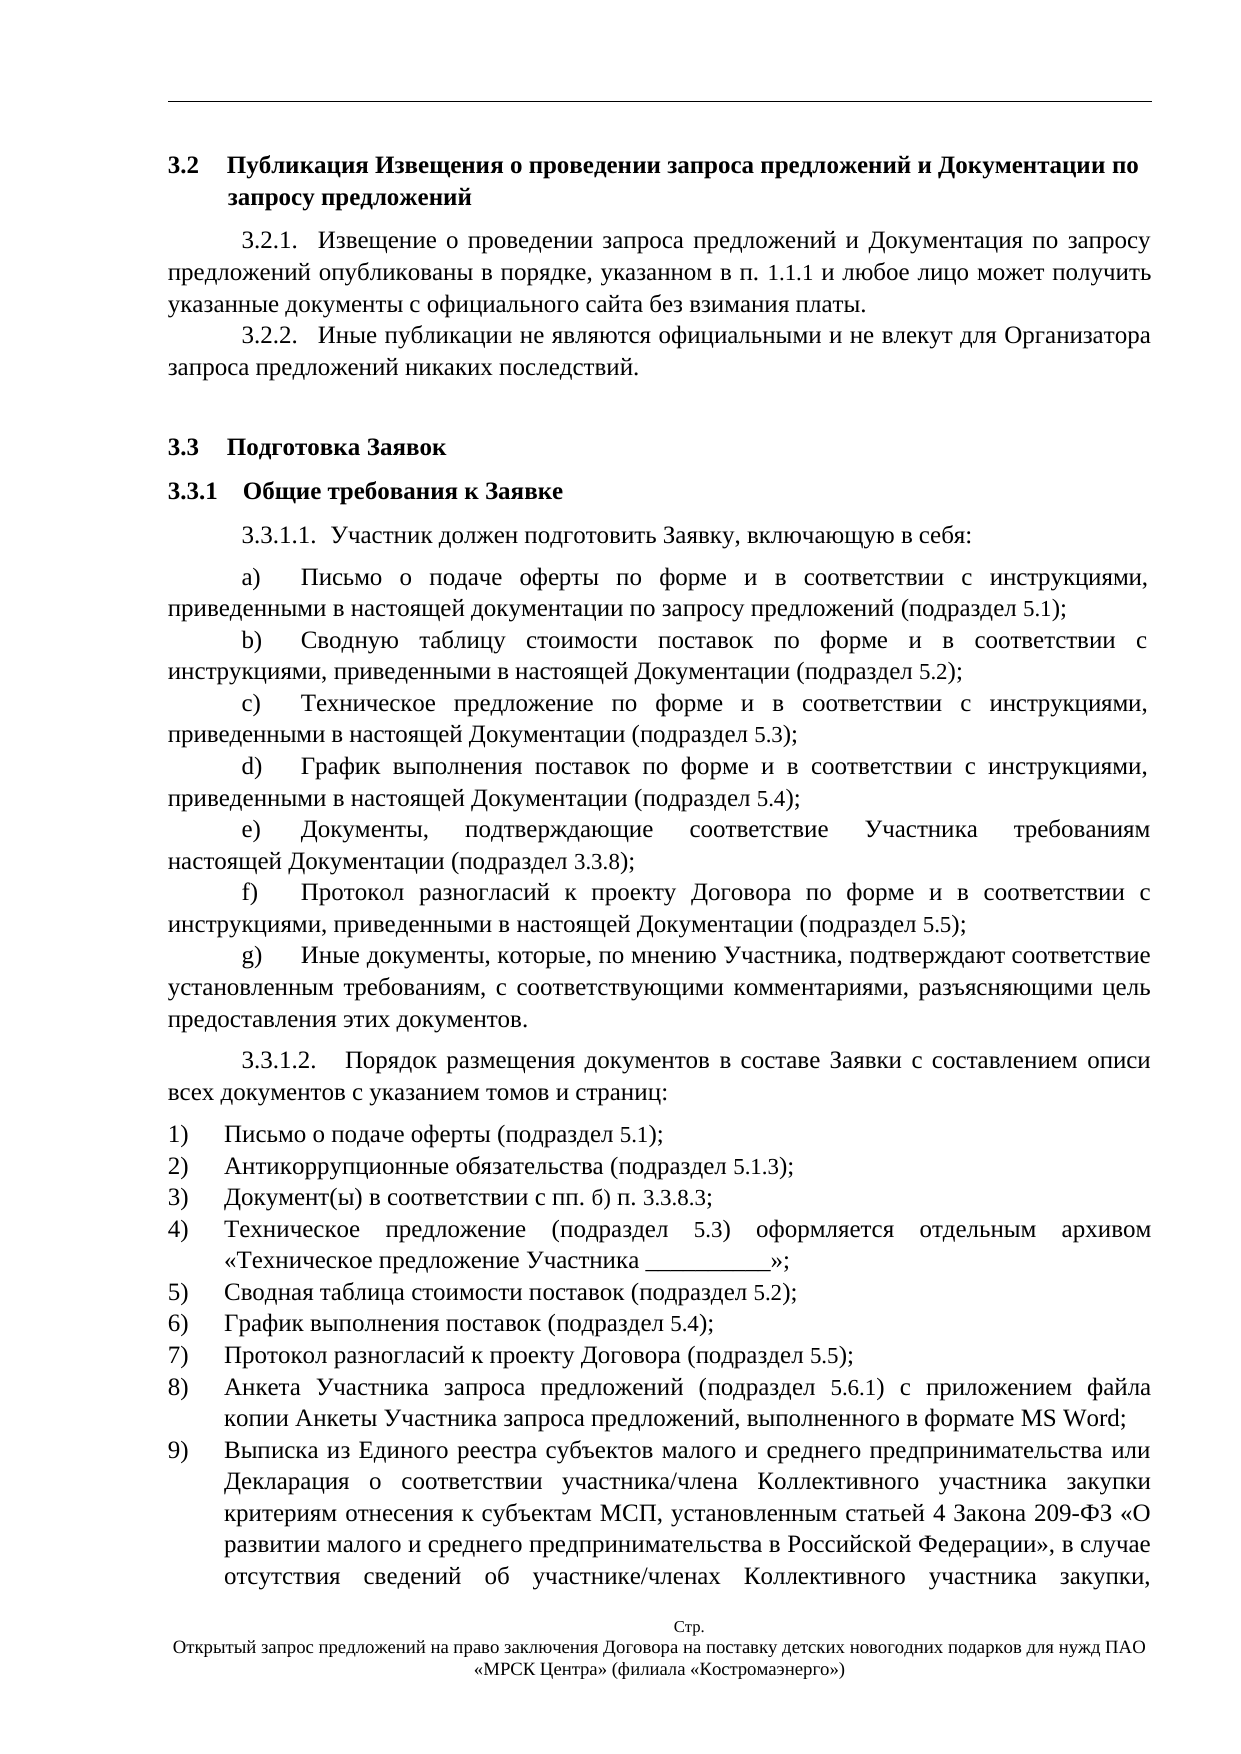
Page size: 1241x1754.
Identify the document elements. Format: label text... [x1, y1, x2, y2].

subtitle Общие требования к Заявке [168, 476, 1152, 504]
list График выполнения поставок (подраздел 5.4); [168, 1308, 1152, 1337]
list Письмо о подаче оферты (подраздел 5.1); [168, 1119, 1152, 1148]
list Сводную таблицу стоимости поставок по форме и в соответствии с инструкциями, приведенными в настоящей Документации (подраздел 5.2); [168, 625, 1148, 685]
list Протокол разногласий к проекту Договора по форме и в соответствии с инструкциями, приведенными в настоящей Документации (подраздел 5.5); [168, 877, 1151, 938]
list Документ(ы) в соответствии с пп. б) п. 3.3.8.3; [168, 1182, 1152, 1211]
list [168, 1435, 1152, 1590]
list Сводная таблица стоимости поставок (подраздел 5.2); [168, 1277, 1152, 1306]
list Письмо о подаче оферты по форме и в соответствии с инструкциями, приведенными в настоящей документации по запросу предложений (подраздел 5.1); [168, 562, 1148, 622]
list График выполнения поставок по форме и в соответствии с инструкциями, приведенными в настоящей Документации (подраздел 5.4); [168, 751, 1149, 811]
list Документы, подтверждающие соответствие Участника требованиям настоящей Документации (подраздел 3.3.8); [168, 814, 1151, 874]
list Антикоррупционные обязательства (подраздел 5.1.3); [168, 1151, 1152, 1179]
list Иные публикации не являются официальными и не влекут для Организатора запроса предложений никаких последствий. [168, 320, 1152, 381]
list Иные документы, которые, по мнению Участника, подтверждают соответствие установленным требованиям, с соответствующими комментариями, разъясняющими цель предоставления этих документов. [168, 941, 1152, 1032]
subtitle Подготовка Заявок [168, 432, 1152, 460]
list Порядок размещения документов в составе Заявки с составлением описи всех документов с указанием томов и страниц: [168, 1046, 1152, 1106]
list Анкета Участника запроса предложений (подраздел 5.6.1) с приложением файла копии Анкеты Участника запроса предложений, выполненного в формате MS Word; [168, 1372, 1152, 1432]
subtitle Публикация Извещения о проведении запроса предложений и Документации по запросу предложений [168, 150, 1152, 210]
list Техническое предложение по форме и в соответствии с инструкциями, приведенными в настоящей Документации (подраздел 5.3); [168, 688, 1148, 748]
list Техническое предложение (подраздел 5.3) оформляется отдельным архивом «Техническое предложение Участника __________»; [168, 1214, 1152, 1274]
list Извещение о проведении запроса предложений и Документация по запросу предложений опубликованы в порядке, указанном в п. 1.1.1 и любое лицо может получить указанные документы с официального сайта без взимания платы. [168, 226, 1152, 317]
list Участник должен подготовить Заявку, включающую в себя: [168, 520, 1152, 548]
list Протокол разногласий к проекту Договора (подраздел 5.5); [168, 1340, 1152, 1369]
